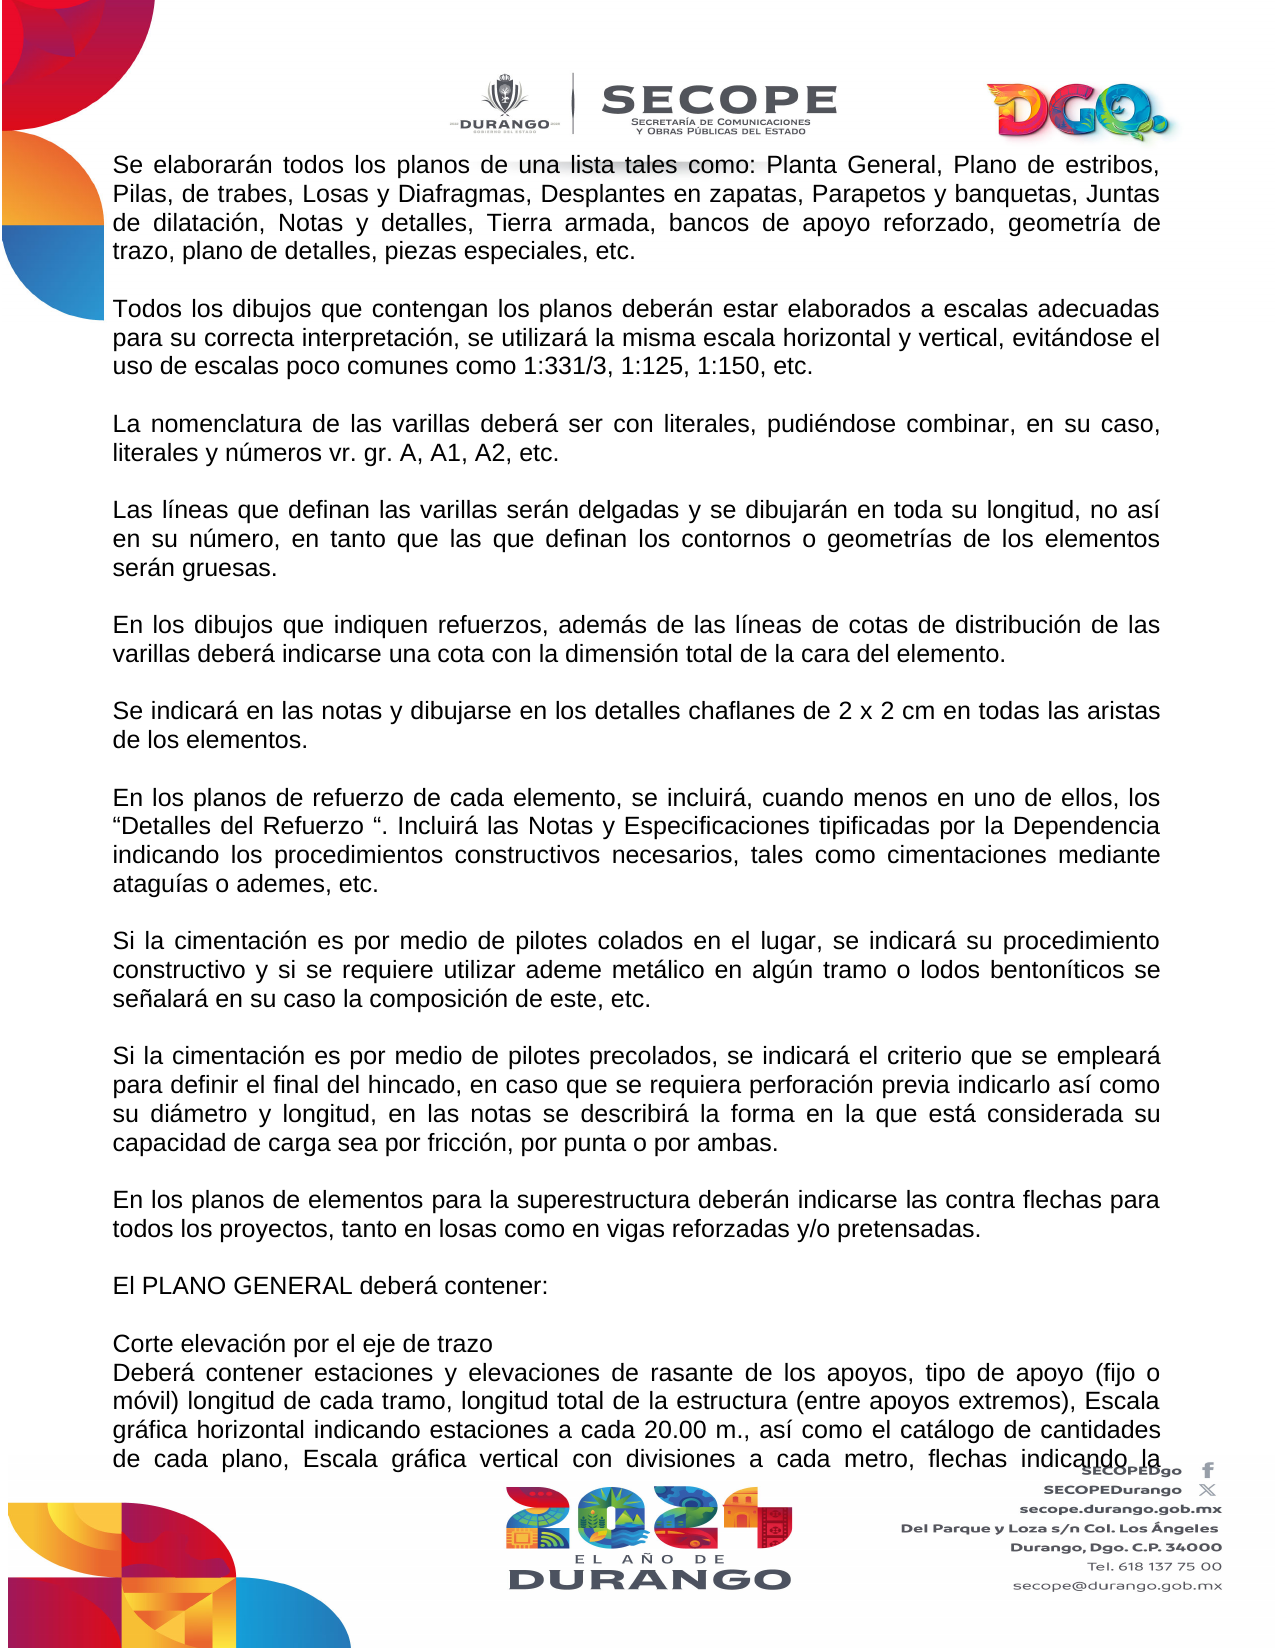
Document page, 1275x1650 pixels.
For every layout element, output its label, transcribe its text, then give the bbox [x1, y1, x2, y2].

picture [2, 0, 1275, 323]
text Corte elevación por el eje de trazo [112, 1329, 1162, 1357]
text Si la cimentación es por medio de pilotes precolados, se indicará el criterio que se empleará para definir el final del hincado, en caso que se requiera perforación previa indicarlo así como su diámetro y longitud, en las notas se describirá la forma en la que está considerada su capacidad de carga sea por fricción, por punta o por ambas. [112, 1041, 1162, 1156]
text En los planos de elementos para la superestructura deberán indicarse las contra flechas para todos los proyectos, tanto en losas como en vigas reforzadas y/o pretensadas. [112, 1185, 1162, 1242]
text En los dibujos que indiquen refuerzos, además de las líneas de cotas de distribución de las varillas deberá indicarse una cota con la dimensión total de la cara del elemento. [112, 610, 1162, 667]
text Todos los dibujos que contengan los planos deberán estar elaborados a escalas adecuadas para su correcta interpretación, se utilizará la misma escala horizontal y vertical, evitándose el uso de escalas poco comunes como 1:331/3, 1:125, 1:150, etc. [112, 294, 1162, 380]
text Se elaborarán todos los planos de una lista tales como: Planta General, Plano de estribos, Pilas, de trabes, Losas y Diafragmas, Desplantes en zapatas, Parapetos y banquetas, Juntas de dilatación, Notas y detalles, Tierra armada, bancos de apoyo reforzado, geometría de trazo, plano de detalles, piezas especiales, etc. [112, 150, 1162, 265]
picture [8, 1455, 1275, 1648]
text Las líneas que definan las varillas serán delgadas y se dibujarán en toda su longitud, no así en su número, en tanto que las que definan los contornos o geometrías de los elementos serán gruesas. [112, 495, 1162, 581]
text La nomenclatura de las varillas deberá ser con literales, pudiéndose combinar, en su caso, literales y números vr. gr. A, A1, A2, etc. [112, 409, 1162, 466]
text Se indicará en las notas y dibujarse en los detalles chaflanes de 2 x 2 cm en todas las aristas de los elementos. [112, 696, 1162, 754]
text El PLANO GENERAL deberá contener: [112, 1271, 1162, 1300]
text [112, 1357, 1162, 1472]
text En los planos de refuerzo de cada elemento, se incluirá, cuando menos en uno de ellos, los “Detalles del Refuerzo “. Incluirá las Notas y Especificaciones tipificadas por la Dependencia indicando los procedimientos constructivos necesarios, tales como cimentaciones mediante ataguías o ademes, etc. [112, 782, 1162, 897]
text Si la cimentación es por medio de pilotes colados en el lugar, se indicará su procedimiento constructivo y si se requiere utilizar ademe metálico en algún tramo o lodos bentoníticos se señalará en su caso la composición de este, etc. [112, 926, 1162, 1012]
